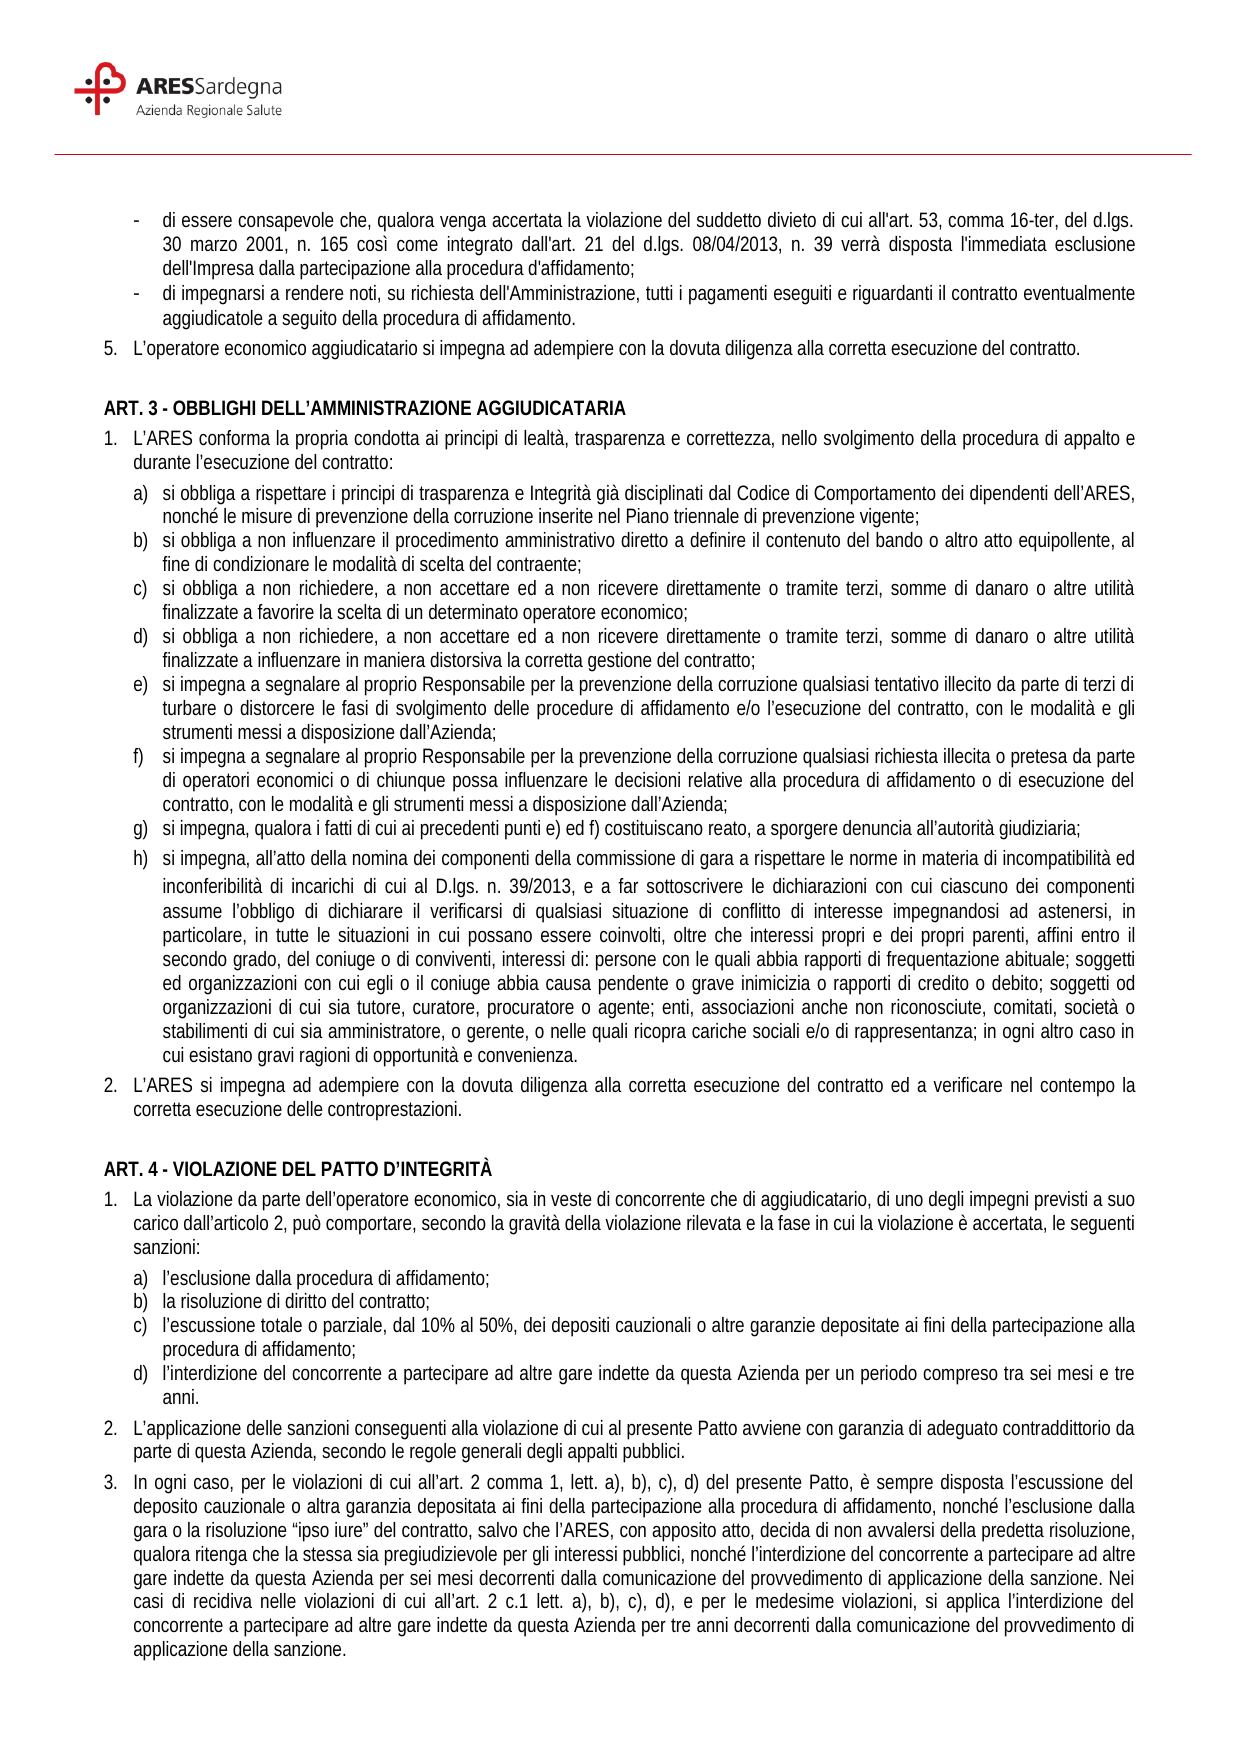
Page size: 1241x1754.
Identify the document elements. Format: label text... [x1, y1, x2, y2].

list di impegnarsi a rendere noti, su richiesta dell'Amministrazione, tutti i pagamenti eseguiti e riguardanti il contratto eventualmente aggiudicatole a seguito della procedura di affidamento. [133, 280, 1137, 329]
list l’escussione totale o parziale, dal 10% al 50%, dei depositi cauzionali o altre garanzie depositate ai fini della partecipazione alla procedura di affidamento; [133, 1313, 1137, 1361]
text 1. L’ARES conforma la propria condotta ai principi di lealtà, trasparenza e correttezza, nello svolgimento della procedura di appalto e durante l’esecuzione del contratto: [103, 426, 1137, 474]
text h) si impegna, all’atto della nomina dei componenti della commissione di gara a rispettare le norme in materia di incompatibilità ed inconferibilità di incarichi di cui al D.lgs. n. 39/2013, e a far sottoscrivere le dichiarazioni con cui ciascuno dei componenti assume l’obbligo di dichiarare il verificarsi di qualsiasi situazione di conflitto di interesse impegnandosi ad astenersi, in particolare, in tutte le situazioni in cui possano essere coinvolti, oltre che interessi propri e dei propri parenti, affini entro il secondo grado, del coniuge o di conviventi, interessi di: persone con le quali abbia rapporti di frequentazione abituale; soggetti ed organizzazioni con cui egli o il coniuge abbia causa pendente o grave inimicizia o rapporti di credito o debito; soggetti od organizzazioni di cui sia tutore, curatore, procuratore o agente; enti, associazioni anche non riconosciute, comitati, società o stabilimenti di cui sia amministratore, o gerente, o nelle quali ricopra cariche sociali e/o di rappresentanza; in ogni altro caso in cui esistano gravi ragioni di opportunità e convenienza. [133, 846, 1137, 1066]
text 3. In ogni caso, per le violazioni di cui all’art. 2 comma 1, lett. a), b), c), d) del presente Patto, è sempre disposta l’escussione del deposito cauzionale o altra garanzia depositata ai fini della partecipazione alla procedura di affidamento, nonché l’esclusione dalla gara o la risoluzione “ipso iure” del contratto, salvo che l’ARES, con apposito atto, decida di non avvalersi della predetta risoluzione, qualora ritenga che la stessa sia pregiudizievole per gli interessi pubblici, nonché l’interdizione del concorrente a partecipare ad altre gare indette da questa Azienda per sei mesi decorrenti dalla comunicazione del provvedimento di applicazione della sanzione. Nei casi di recidiva nelle violazioni di cui all’art. 2 c.1 lett. a), b), c), d), e per le medesime violazioni, si applica l’interdizione del concorrente a partecipare ad altre gare indette da questa Azienda per tre anni decorrenti dalla comunicazione del provvedimento di applicazione della sanzione. [103, 1469, 1137, 1661]
text ART. 3 - OBBLIGHI DELL’AMMINISTRAZIONE AGGIUDICATARIA [103, 396, 1137, 420]
list la risoluzione di diritto del contratto; [133, 1289, 1137, 1313]
picture [20, 148, 1241, 157]
list l’interdizione del concorrente a partecipare ad altre gare indette da questa Azienda per un periodo compreso tra sei mesi e tre anni. [133, 1361, 1137, 1409]
list si obbliga a non richiedere, a non accettare ed a non ricevere direttamente o tramite terzi, somme di danaro o altre utilità finalizzate a favorire la scelta di un determinato operatore economico; [133, 576, 1137, 624]
text 2. L’ARES si impegna ad adempiere con la dovuta diligenza alla corretta esecuzione del contratto ed a verificare nel contempo la corretta esecuzione delle controprestazioni. [103, 1073, 1137, 1121]
list si impegna a segnalare al proprio Responsabile per la prevenzione della corruzione qualsiasi tentativo illecito da parte di terzi di turbare o distorcere le fasi di svolgimento delle procedure di affidamento e/o l’esecuzione del contratto, con le modalità e gli strumenti messi a disposizione dall’Azienda; [133, 672, 1137, 744]
list si obbliga a rispettare i principi di trasparenza e Integrità già disciplinati dal Codice di Comportamento dei dipendenti dell’ARES, nonché le misure di prevenzione della corruzione inserite nel Piano triennale di prevenzione vigente; [133, 481, 1137, 528]
text 5. L’operatore economico aggiudicatario si impegna ad adempiere con la dovuta diligenza alla corretta esecuzione del contratto. [103, 336, 1137, 360]
list si obbliga a non richiedere, a non accettare ed a non ricevere direttamente o tramite terzi, somme di danaro o altre utilità finalizzate a influenzare in maniera distorsiva la corretta gestione del contratto; [133, 624, 1137, 672]
text 1. La violazione da parte dell’operatore economico, sia in veste di concorrente che di aggiudicatario, di uno degli impegni previsti a suo carico dall’articolo 2, può comportare, secondo la gravità della violazione rilevata e la fase in cui la violazione è accertata, le seguenti sanzioni: [103, 1187, 1137, 1259]
text 2. L’applicazione delle sanzioni conseguenti alla violazione di cui al presente Patto avviene con garanzia di adeguato contraddittorio da parte di questa Azienda, secondo le regole generali degli appalti pubblici. [103, 1415, 1137, 1463]
list si impegna a segnalare al proprio Responsabile per la prevenzione della corruzione qualsiasi richiesta illecita o pretesa da parte di operatori economici o di chiunque possa influenzare le decisioni relative alla procedura di affidamento o di esecuzione del contratto, con le modalità e gli strumenti messi a disposizione dall’Azienda; [133, 744, 1137, 816]
list l’esclusione dalla procedura di affidamento; [133, 1265, 1137, 1289]
list si obbliga a non influenzare il procedimento amministrativo diretto a definire il contenuto del bando o altro atto equipollente, al fine di condizionare le modalità di scelta del contraente; [133, 528, 1137, 576]
text ART. 4 - VIOLAZIONE DEL PATTO D’INTEGRITÀ [103, 1157, 1137, 1181]
picture [65, 60, 297, 119]
list di essere consapevole che, qualora venga accertata la violazione del suddetto divieto di cui all'art. 53, comma 16-ter, del d.lgs. 30 marzo 2001, n. 165 così come integrato dall'art. 21 del d.lgs. 08/04/2013, n. 39 verrà disposta l'immediata esclusione dell'Impresa dalla partecipazione alla procedura d'affidamento; [133, 207, 1137, 280]
list si impegna, qualora i fatti di cui ai precedenti punti e) ed f) costituiscano reato, a sporgere denuncia all’autorità giudiziaria; [133, 816, 1137, 840]
